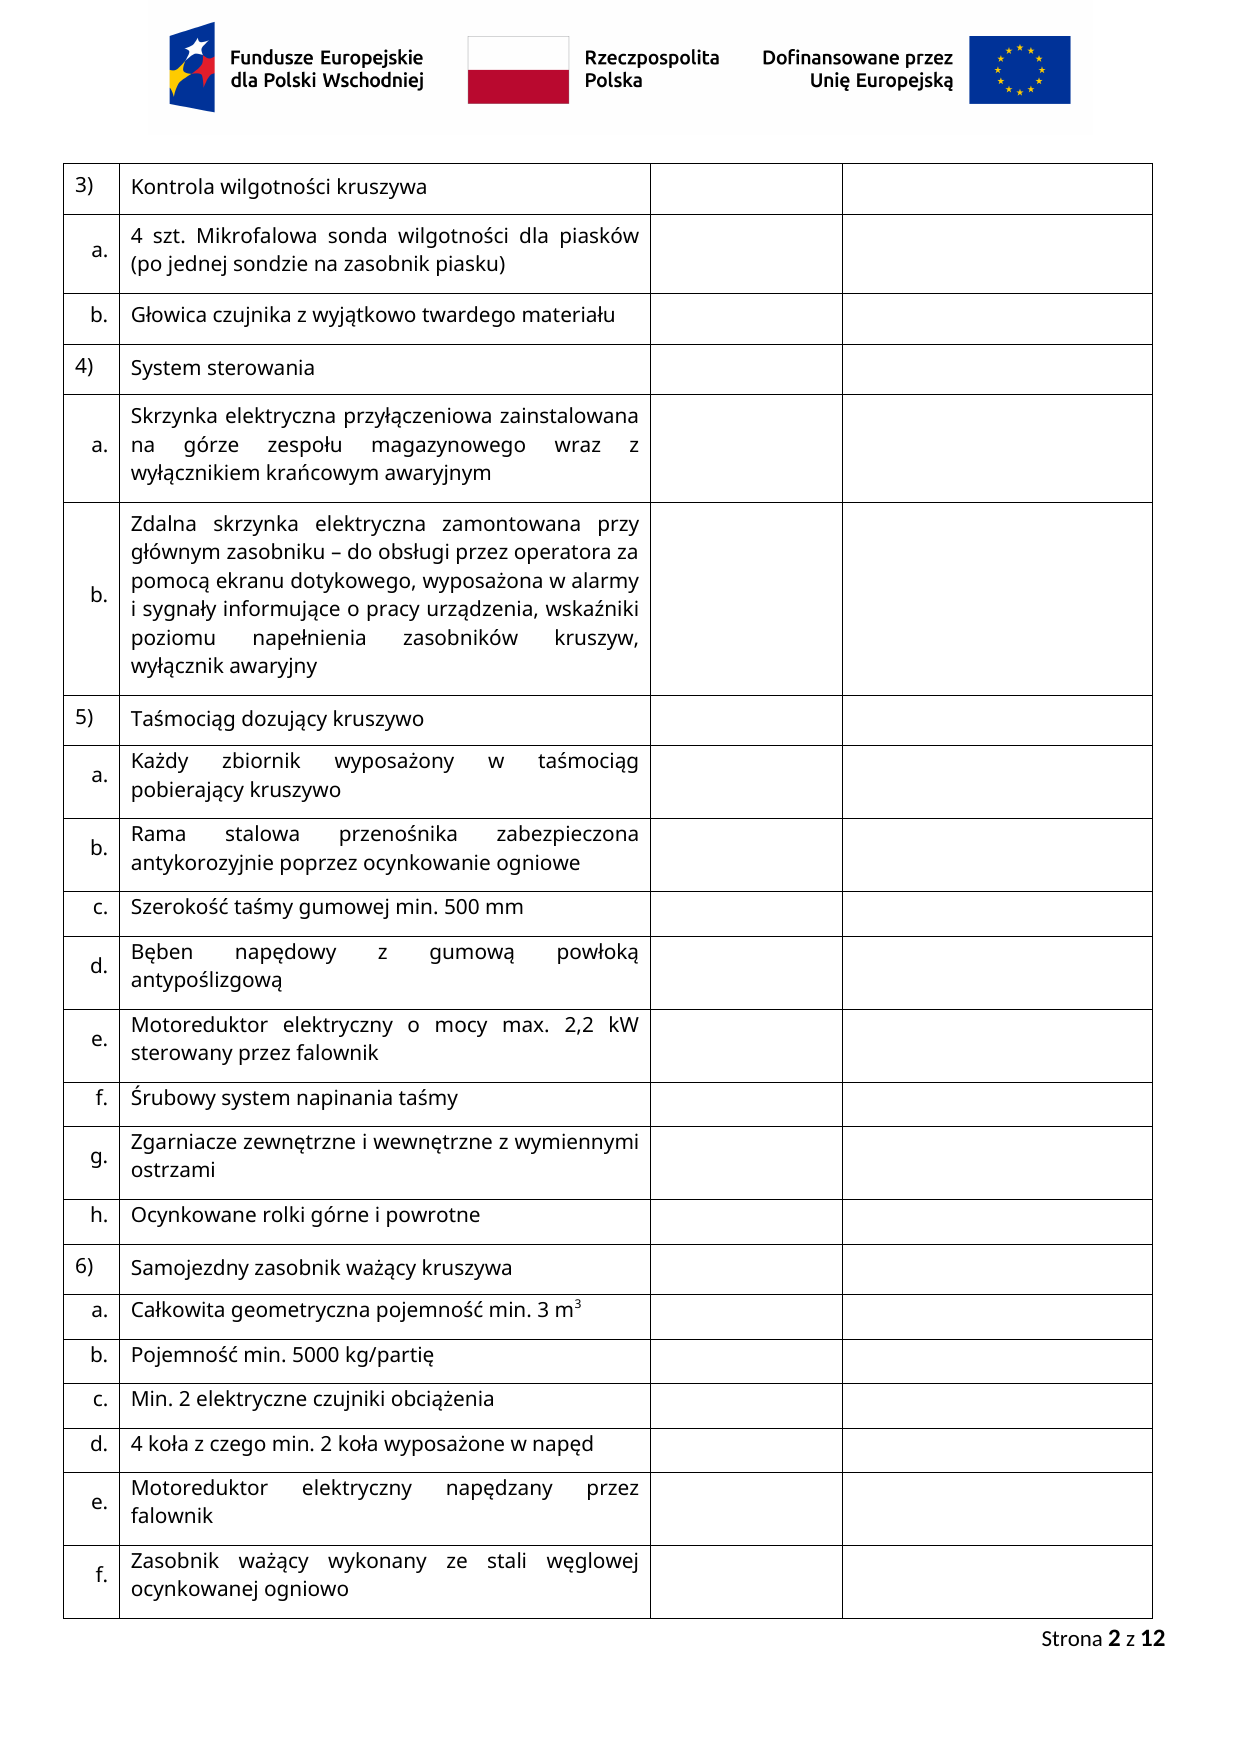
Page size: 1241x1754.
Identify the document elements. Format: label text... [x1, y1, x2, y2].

table_cell [843, 164, 1152, 213]
table_cell b. [64, 1340, 119, 1383]
table_cell [843, 395, 1152, 502]
table_cell [843, 1010, 1152, 1082]
table_cell [843, 1384, 1152, 1428]
table_cell [651, 1384, 842, 1428]
table_cell [651, 503, 842, 695]
table_cell Skrzynka elektryczna przyłączeniowa zainstalowana na górze zespołu magazynowego wraz z wyłącznikiem krańcowym awaryjnym [120, 395, 650, 502]
table_cell d. [64, 937, 119, 1009]
table_cell [843, 1083, 1152, 1126]
table_cell b. [64, 819, 119, 891]
table_cell 4) [64, 345, 119, 394]
table_cell 3) [64, 164, 119, 213]
table_cell [651, 1245, 842, 1294]
table_cell System sterowania [120, 345, 650, 394]
table_cell a. [64, 395, 119, 502]
table_cell Rama stalowa przenośnika zabezpieczona antykorozyjnie poprzez ocynkowanie ogniowe [120, 819, 650, 891]
table_cell Ocynkowane rolki górne i powrotne [120, 1200, 650, 1243]
table_cell [843, 746, 1152, 818]
table_cell [651, 1429, 842, 1472]
table_cell e. [64, 1010, 119, 1082]
table_cell Kontrola wilgotności kruszywa [120, 164, 650, 213]
table_cell Motoreduktor elektryczny napędzany przez falownik [120, 1473, 650, 1545]
table_cell f. [64, 1546, 119, 1618]
table_cell [843, 696, 1152, 745]
table_cell f. [64, 1083, 119, 1126]
table_cell b. [64, 503, 119, 695]
table_cell [651, 395, 842, 502]
table_cell Zdalna skrzynka elektryczna zamontowana przy głównym zasobniku – do obsługi przez operatora za pomocą ekranu dotykowego, wyposażona w alarmy i sygnały informujące o pracy urządzenia, wskaźniki poziomu napełnienia zasobników kruszyw, wyłącznik awaryjny [120, 503, 650, 695]
table_cell [651, 1083, 842, 1126]
table_cell [651, 294, 842, 343]
table_cell [651, 746, 842, 818]
table_cell Każdy zbiornik wyposażony w taśmociąg pobierający kruszywo [120, 746, 650, 818]
table_cell [843, 215, 1152, 293]
table_cell Bęben napędowy z gumową powłoką antypoślizgową [120, 937, 650, 1009]
table_cell [843, 1127, 1152, 1199]
table_cell [651, 892, 842, 936]
table_cell 4 szt. Mikrofalowa sonda wilgotności dla piasków (po jednej sondzie na zasobnik piasku) [120, 215, 650, 293]
table_cell Motoreduktor elektryczny o mocy max. 2,2 kW sterowany przez falownik [120, 1010, 650, 1082]
table_cell [651, 164, 842, 213]
table_cell [843, 1546, 1152, 1618]
table_cell [843, 1200, 1152, 1243]
table_cell Pojemność min. 5000 kg/partię [120, 1340, 650, 1383]
table_cell [843, 1429, 1152, 1472]
table_cell Zasobnik ważący wykonany ze stali węglowej ocynkowanej ogniowo [120, 1546, 650, 1618]
table_cell Szerokość taśmy gumowej min. 500 mm [120, 892, 650, 936]
table_cell [843, 345, 1152, 394]
table_cell [651, 215, 842, 293]
table_cell [651, 345, 842, 394]
table_cell [651, 1473, 842, 1545]
table_cell [651, 1200, 842, 1243]
table_cell b. [64, 294, 119, 343]
table_cell [651, 1127, 842, 1199]
table_cell [651, 1546, 842, 1618]
table_cell g. [64, 1127, 119, 1199]
table_cell a. [64, 1295, 119, 1339]
table_cell Głowica czujnika z wyjątkowo twardego materiału [120, 294, 650, 343]
table_cell [843, 819, 1152, 891]
table_cell [651, 696, 842, 745]
table_cell Zgarniacze zewnętrzne i wewnętrzne z wymiennymi ostrzami [120, 1127, 650, 1199]
table_cell [843, 1245, 1152, 1294]
table_cell [843, 1473, 1152, 1545]
table_cell Min. 2 elektryczne czujniki obciążenia [120, 1384, 650, 1428]
table_cell [843, 1340, 1152, 1383]
table_cell Taśmociąg dozujący kruszywo [120, 696, 650, 745]
table_cell a. [64, 746, 119, 818]
picture [147, 0, 1093, 135]
table_cell [651, 1295, 842, 1339]
table_cell [843, 937, 1152, 1009]
table_cell [651, 1010, 842, 1082]
table_cell [843, 294, 1152, 343]
table_cell Śrubowy system napinania taśmy [120, 1083, 650, 1126]
table_cell [843, 892, 1152, 936]
table_cell 6) [64, 1245, 119, 1294]
table_cell 5) [64, 696, 119, 745]
table_cell Całkowita geometryczna pojemność min. 3 m3 [120, 1295, 650, 1339]
table_cell [843, 1295, 1152, 1339]
table_cell [651, 819, 842, 891]
table_cell [651, 937, 842, 1009]
table_cell Samojezdny zasobnik ważący kruszywa [120, 1245, 650, 1294]
table_cell a. [64, 215, 119, 293]
table_cell c. [64, 892, 119, 936]
table_cell [843, 503, 1152, 695]
table_cell d. [64, 1429, 119, 1472]
table_cell h. [64, 1200, 119, 1243]
table_cell [651, 1340, 842, 1383]
table_cell c. [64, 1384, 119, 1428]
table_cell e. [64, 1473, 119, 1545]
table_cell 4 koła z czego min. 2 koła wyposażone w napęd [120, 1429, 650, 1472]
